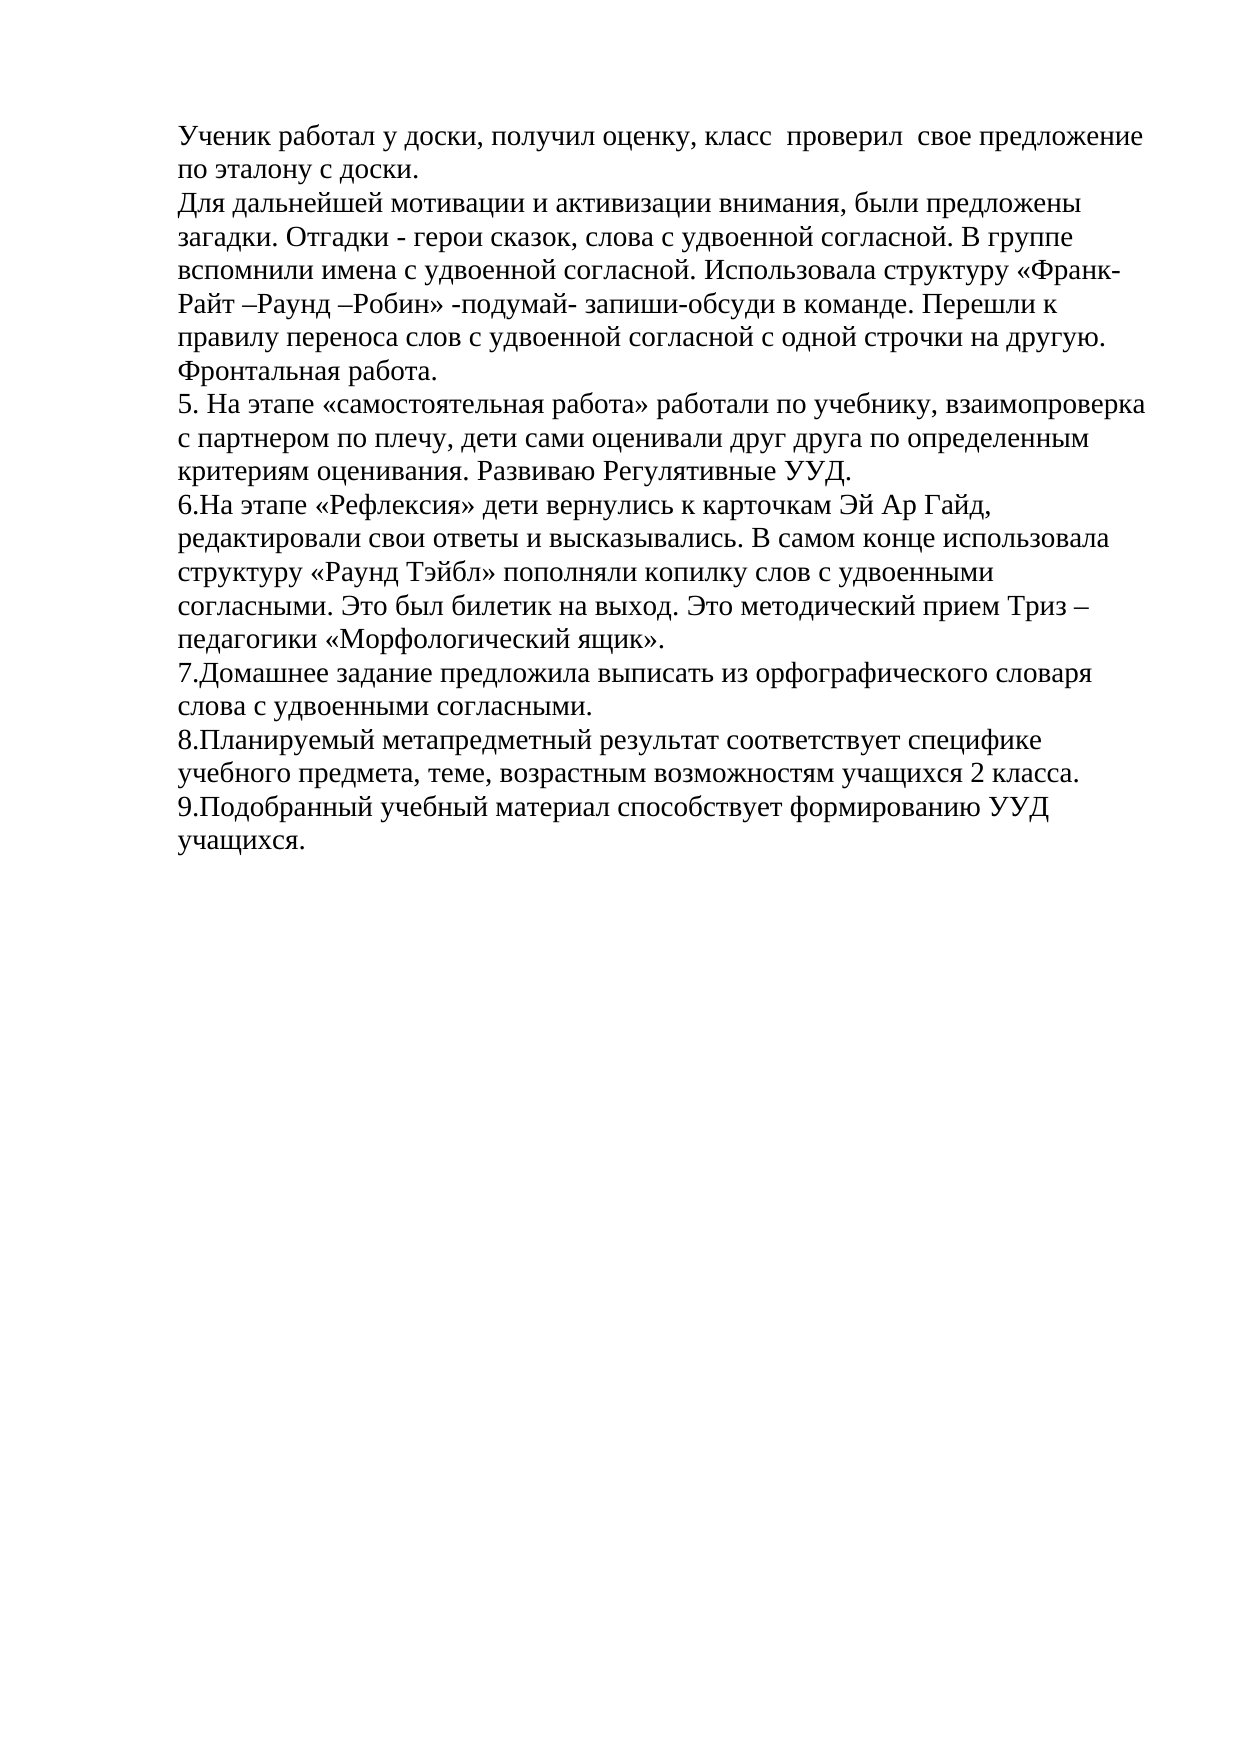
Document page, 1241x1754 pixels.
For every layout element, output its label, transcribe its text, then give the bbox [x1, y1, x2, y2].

text Для дальнейшей мотивации и активизации внимания, были предложены загадки. Отгадки - герои сказок, слова с удвоенной согласной. В группе вспомнили имена с удвоенной согласной. Использовала структуру «Франк- Райт –Раунд –Робин» -подумай- запиши-обсуди в команде. Перешли к правилу переноса слов с удвоенной согласной с одной строчки на другую. Фронтальная работа. [177, 185, 1152, 386]
text 9.Подобранный учебный материал способствует формированию УУД учащихся. [177, 789, 1152, 856]
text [177, 118, 1152, 185]
text 8.Планируемый метапредметный результат соответствует специфике учебного предмета, теме, возрастным возможностям учащихся 2 класса. [177, 722, 1152, 789]
text 6.На этапе «Рефлексия» дети вернулись к карточкам Эй Ар Гайд, редактировали свои ответы и высказывались. В самом конце использовала структуру «Раунд Тэйбл» пополняли копилку слов с удвоенными согласными. Это был билетик на выход. Это методический прием Триз – педагогики «Морфологический ящик». [177, 487, 1152, 655]
text 7.Домашнее задание предложила выписать из орфографического словаря слова с удвоенными согласными. [177, 655, 1152, 722]
text 5. На этапе «самостоятельная работа» работали по учебнику, взаимопроверка с партнером по плечу, дети сами оценивали друг друга по определенным критериям оценивания. Развиваю Регулятивные УУД. [177, 386, 1152, 487]
